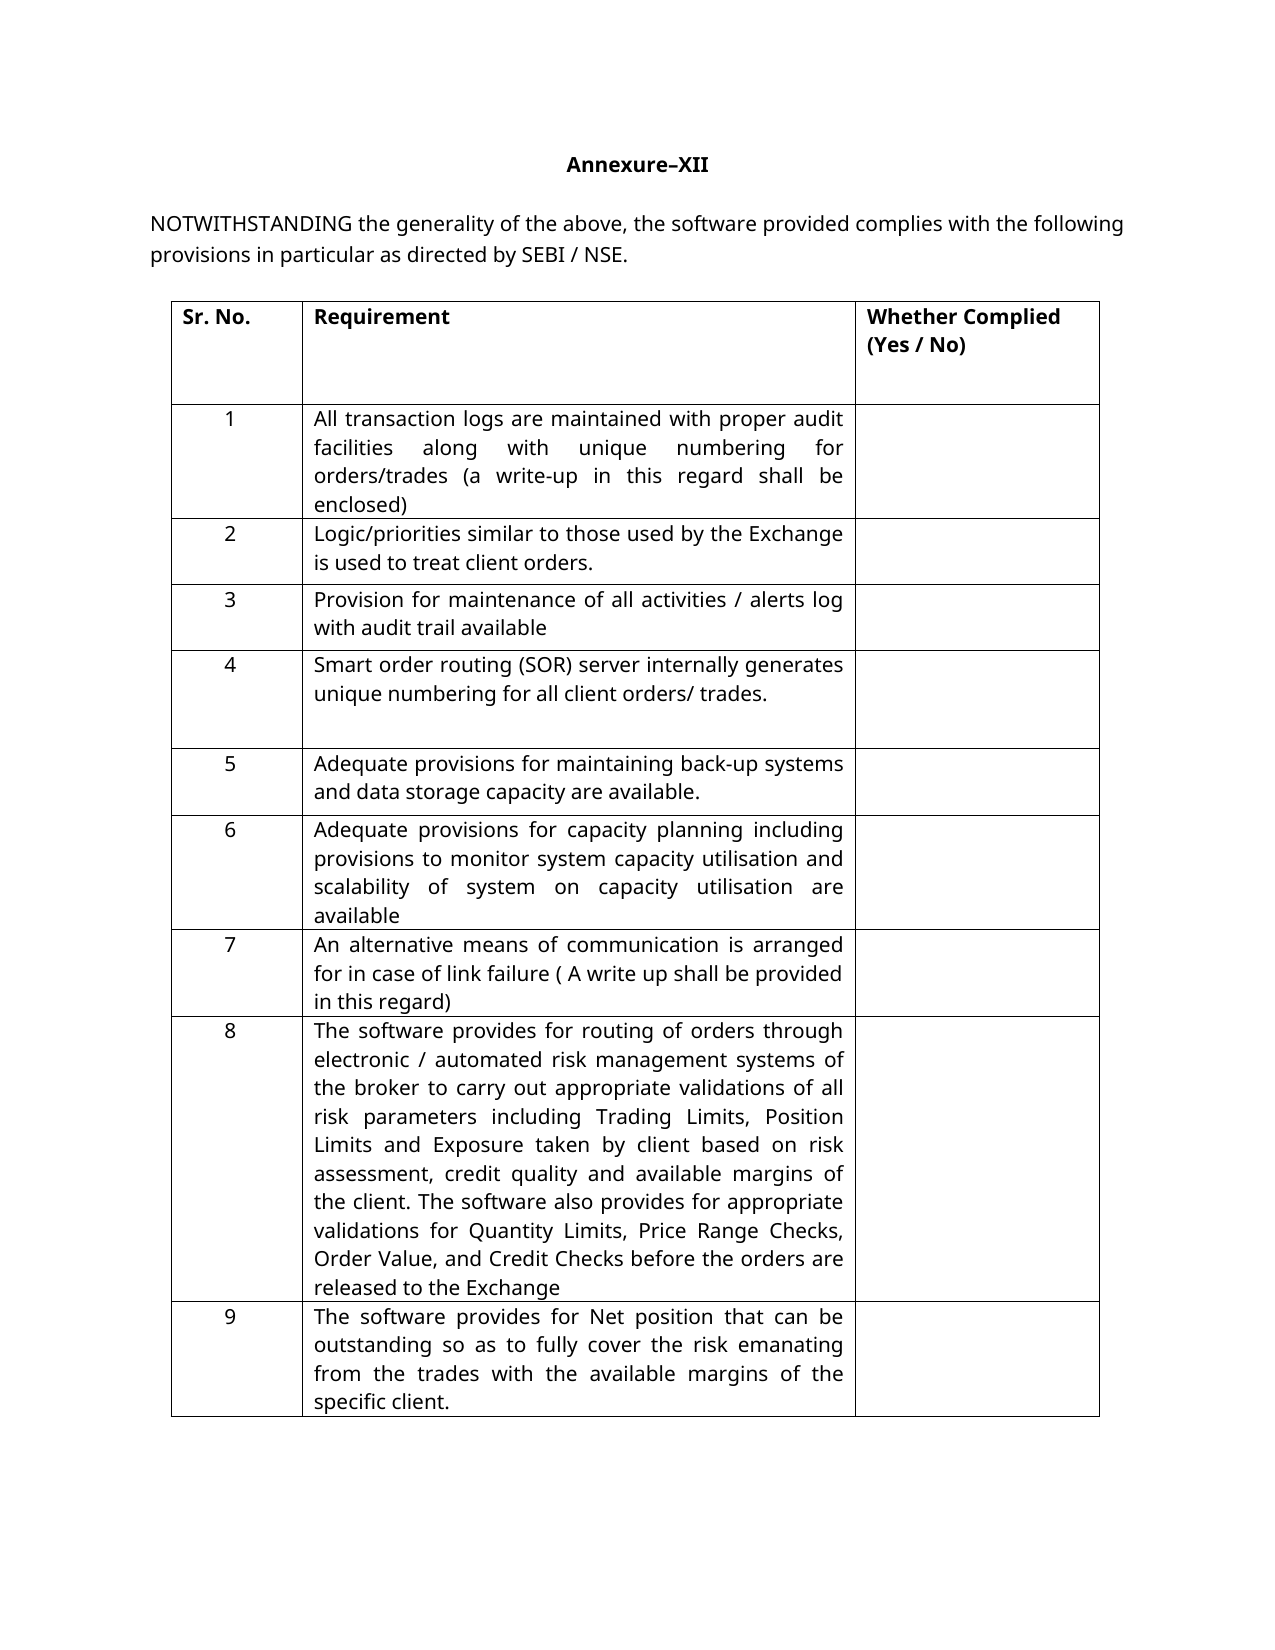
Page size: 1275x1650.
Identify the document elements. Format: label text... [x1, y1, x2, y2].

table_cell [856, 1017, 1099, 1301]
table_cell 9 [172, 1302, 302, 1416]
table_cell 2 [172, 519, 302, 584]
table_cell [856, 930, 1099, 1016]
table_cell [856, 519, 1099, 584]
table_cell [856, 816, 1099, 929]
table_cell 1 [172, 405, 302, 518]
table_cell Adequate provisions for maintaining back-up systems and data storage capacity are available. [303, 749, 855, 814]
table_cell 6 [172, 816, 302, 929]
table_cell 4 [172, 651, 302, 748]
text NOTWITHSTANDING the generality of the above, the software provided complies with the following provisions in particular as directed by SEBI / NSE. [150, 209, 1125, 268]
table_cell [856, 405, 1099, 518]
table_cell The software provides for routing of orders through electronic / automated risk management systems of the broker to carry out appropriate validations of all risk parameters including Trading Limits, Position Limits and Exposure taken by client based on risk assessment, credit quality and available margins of the client. The software also provides for appropriate validations for Quantity Limits, Price Range Checks, Order Value, and Credit Checks before the orders are released to the Exchange [303, 1017, 855, 1301]
table_header Whether Complied (Yes / No) [856, 302, 1099, 403]
table_cell Smart order routing (SOR) server internally generates unique numbering for all client orders/ trades. [303, 651, 855, 748]
table_cell [856, 651, 1099, 748]
text Annexure–XII [150, 150, 1125, 178]
table_cell [856, 585, 1099, 649]
table_cell The software provides for Net position that can be outstanding so as to fully cover the risk emanating from the trades with the available margins of the specific client. [303, 1302, 855, 1416]
table_cell 3 [172, 585, 302, 649]
table_cell 5 [172, 749, 302, 814]
table_header Sr. No. [172, 302, 302, 403]
table_cell [856, 1302, 1099, 1416]
table_header Requirement [303, 302, 855, 403]
table_cell Provision for maintenance of all activities / alerts log with audit trail available [303, 585, 855, 649]
table_cell Logic/priorities similar to those used by the Exchange is used to treat client orders. [303, 519, 855, 584]
table_cell All transaction logs are maintained with proper audit facilities along with unique numbering for orders/trades (a write-up in this regard shall be enclosed) [303, 405, 855, 518]
table_cell 7 [172, 930, 302, 1016]
table_cell 8 [172, 1017, 302, 1301]
table_cell [856, 749, 1099, 814]
table_cell Adequate provisions for capacity planning including provisions to monitor system capacity utilisation and scalability of system on capacity utilisation are available [303, 816, 855, 929]
table_cell An alternative means of communication is arranged for in case of link failure ( A write up shall be provided in this regard) [303, 930, 855, 1016]
